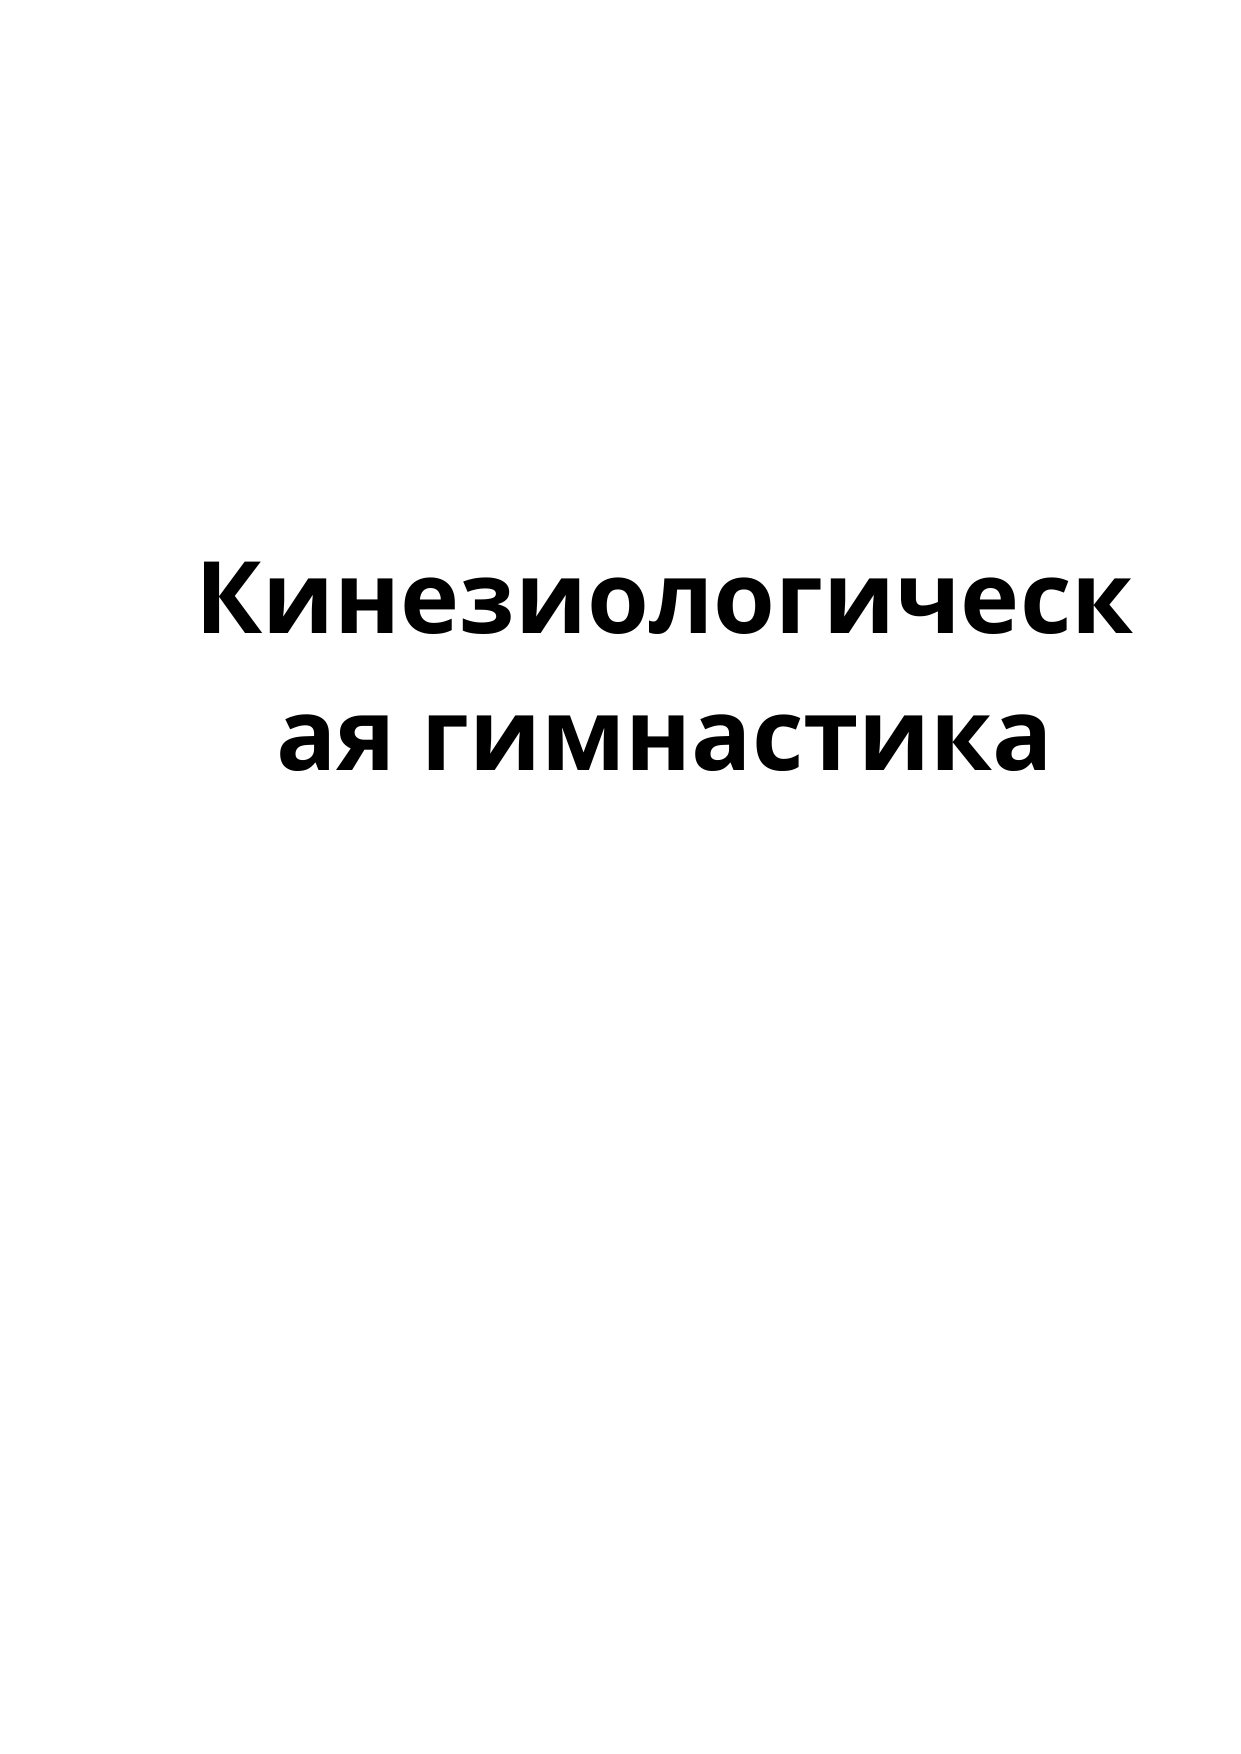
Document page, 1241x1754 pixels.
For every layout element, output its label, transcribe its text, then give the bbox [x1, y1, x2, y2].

text Кинезиологическая гимнастика [177, 527, 1152, 799]
